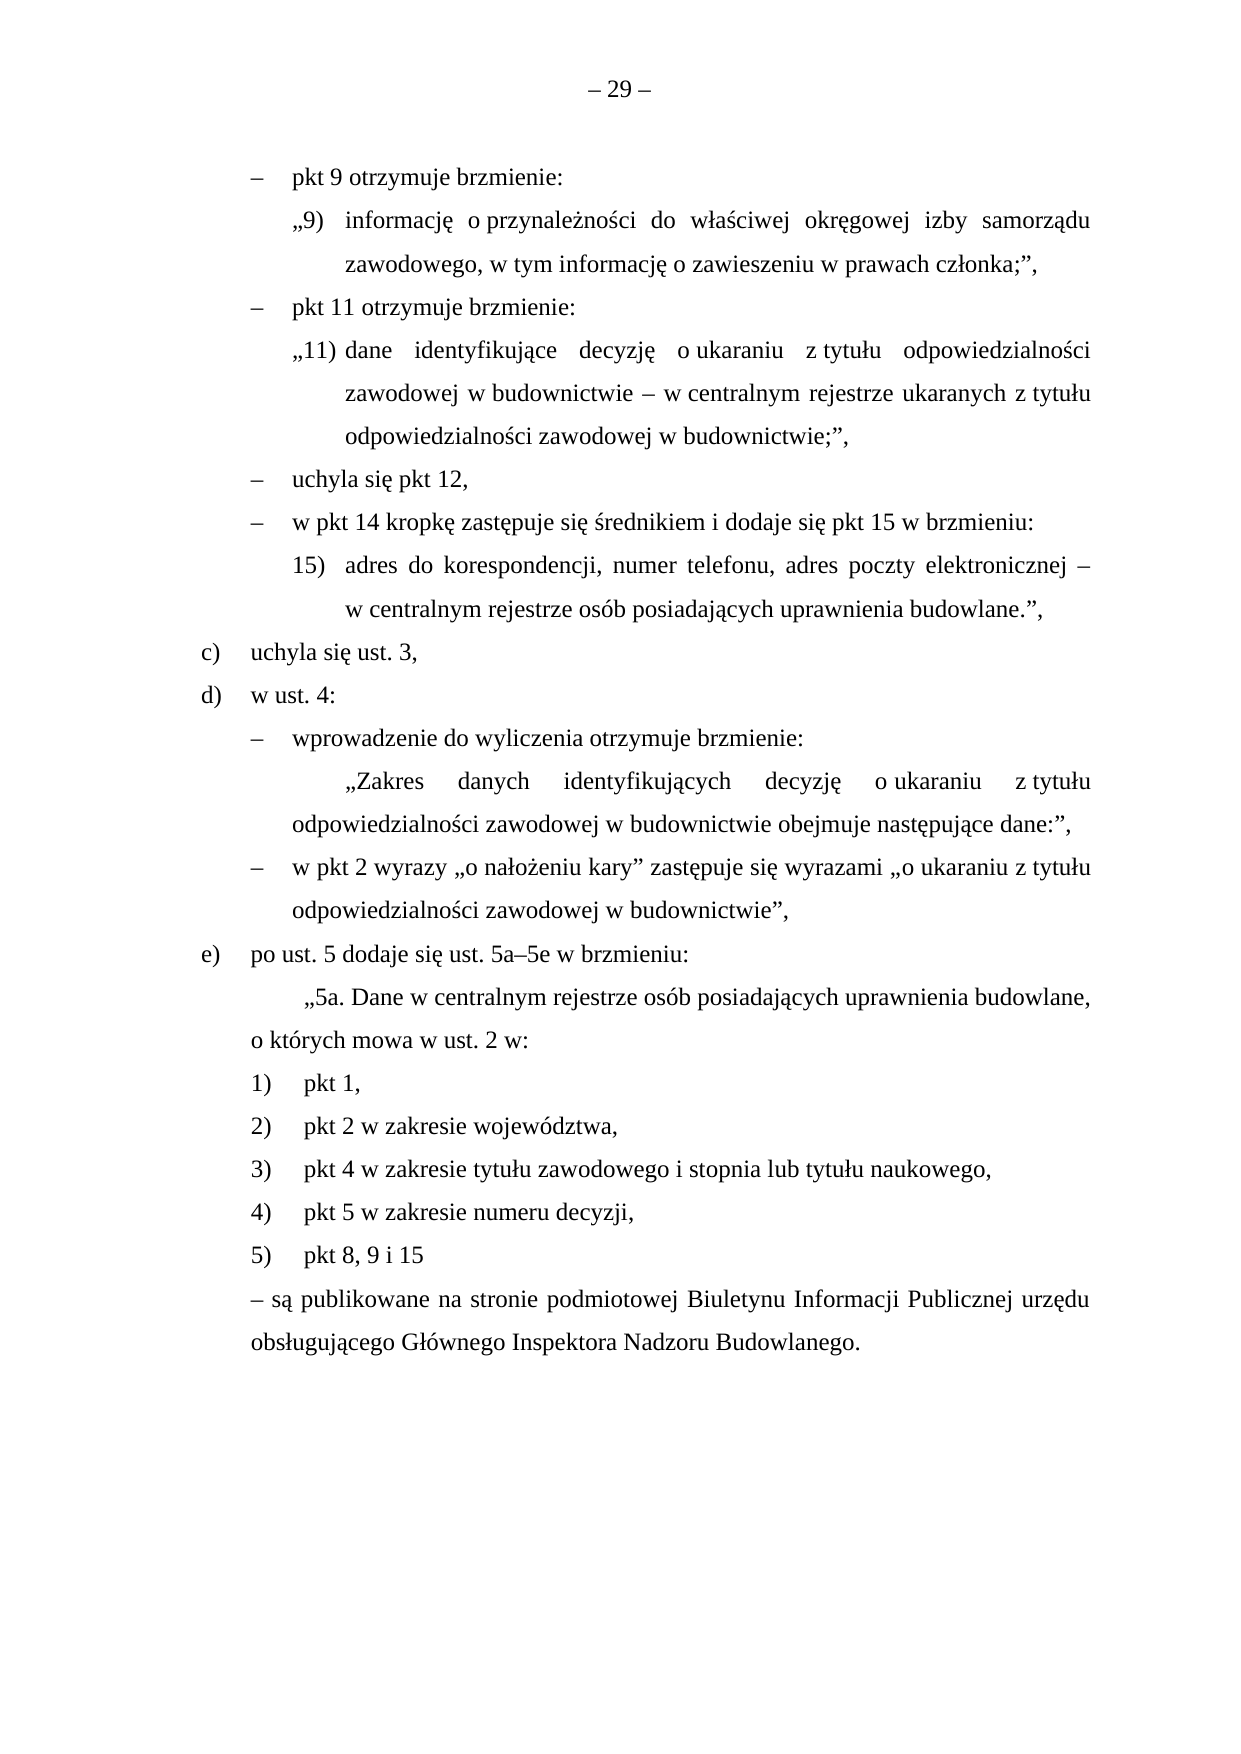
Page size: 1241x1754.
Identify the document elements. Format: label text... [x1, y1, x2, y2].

text c) uchyla się ust. 3, [201, 637, 1091, 666]
text e) po ust. 5 dodaje się ust. 5a–5e w brzmieniu: [201, 939, 1091, 967]
text 15) adres do korespondencji, numer telefonu, adres poczty elektronicznej – w centralnym rejestrze osób posiadających uprawnienia budowlane.”, [292, 551, 1091, 622]
text „11) dane identyfikujące decyzję o ukaraniu z tytułu odpowiedzialności zawodowej w budownictwie – w centralnym rejestrze ukaranych z tytułu odpowiedzialności zawodowej w budownictwie;”, [292, 335, 1091, 450]
text – w pkt 2 wyrazy „o nałożeniu kary” zastępuje się wyrazami „o ukaraniu z tytułu odpowiedzialności zawodowej w budownictwie”, [251, 852, 1091, 924]
text 4) pkt 5 w zakresie numeru decyzji, [251, 1197, 1091, 1226]
text 1) pkt 1, [251, 1068, 1091, 1097]
text – w pkt 14 kropkę zastępuje się średnikiem i dodaje się pkt 15 w brzmieniu: [251, 507, 1091, 536]
text „9) informację o przynależności do właściwej okręgowej izby samorządu zawodowego, w tym informację o zawieszeniu w prawach członka;”, [292, 206, 1091, 277]
text – pkt 9 otrzymuje brzmienie: [251, 162, 1091, 191]
text – wprowadzenie do wyliczenia otrzymuje brzmienie: [251, 723, 1091, 752]
text – uchyla się pkt 12, [251, 464, 1091, 493]
text 3) pkt 4 w zakresie tytułu zawodowego i stopnia lub tytułu naukowego, [251, 1154, 1091, 1183]
text d) w ust. 4: [201, 680, 1091, 709]
text 2) pkt 2 w zakresie województwa, [251, 1111, 1091, 1140]
text – są publikowane na stronie podmiotowej Biuletynu Informacji Publicznej urzędu obsługującego Głównego Inspektora Nadzoru Budowlanego. [251, 1284, 1091, 1356]
text 5) pkt 8, 9 i 15 [251, 1241, 1091, 1269]
text „Zakres danych identyfikujących decyzję o ukaraniu z tytułu odpowiedzialności zawodowej w budownictwie obejmuje następujące dane:”, [292, 766, 1091, 838]
text „5a. Dane w centralnym rejestrze osób posiadających uprawnienia budowlane, o których mowa w ust. 2 w: [251, 982, 1091, 1054]
text – pkt 11 otrzymuje brzmienie: [251, 292, 1091, 321]
